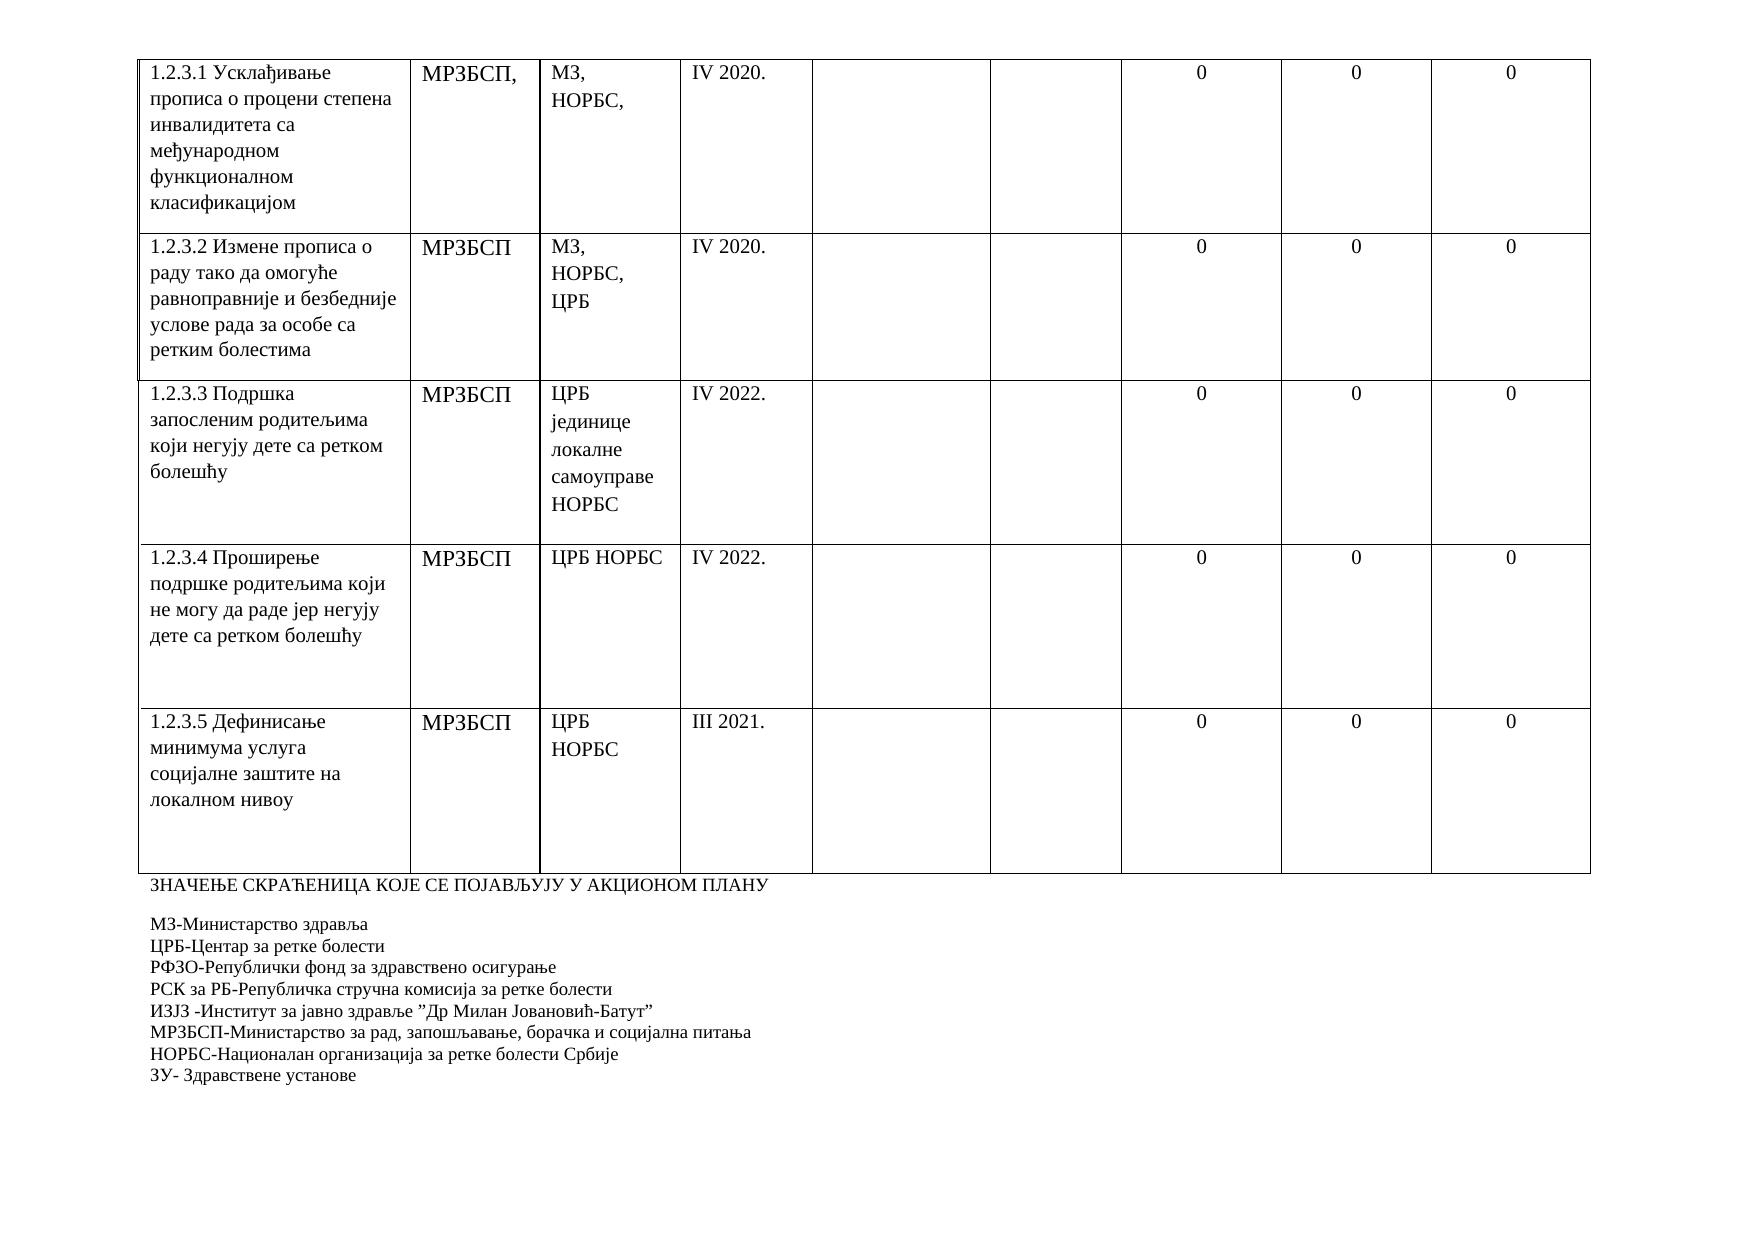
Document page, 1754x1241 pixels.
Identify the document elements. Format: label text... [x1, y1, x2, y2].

table_cell [813, 545, 990, 708]
table_cell МРЗБСП [411, 545, 539, 708]
text ЗНАЧЕЊЕ СКРАЋЕНИЦА КОЈЕ СЕ ПОЈАВЉУЈУ У АКЦИОНОМ ПЛАНУ [150, 873, 1604, 895]
table_cell [991, 709, 1121, 872]
table_cell 0 [1122, 381, 1281, 544]
table_cell ЦРБ НОРБС [541, 709, 680, 872]
table_cell 0 [1122, 709, 1281, 872]
table_cell 0 [1122, 545, 1281, 708]
table_cell [813, 709, 990, 872]
text МЗ-Министарство здравља [150, 913, 1604, 935]
table_cell [813, 60, 990, 233]
table_cell 0 [1282, 234, 1431, 380]
table_cell [991, 381, 1121, 544]
table_cell 0 [1282, 60, 1431, 233]
table_cell 0 [1432, 60, 1590, 233]
text ЗУ- Здравствене установе [150, 1064, 1604, 1086]
table_cell МРЗБСП [411, 709, 539, 872]
table_cell 0 [1432, 545, 1590, 708]
table_cell 1.2.3.2 Измене прописа о раду тако да омогуће равноправније и безбедније услове рада за особе са ретким болестима [140, 234, 410, 380]
table_cell МРЗБСП [411, 234, 539, 380]
table_cell 1.2.3.3 Подршка запосленим родитељима који негују дете са ретком болешћу [139, 381, 410, 544]
table_cell ЦРБ НОРБС [541, 545, 680, 708]
table_cell IV 2020. [681, 234, 812, 380]
table_cell 0 [1122, 234, 1281, 380]
table_cell [991, 60, 1121, 233]
table_cell [991, 234, 1121, 380]
text РФЗО-Републички фонд за здравствено осигурање [150, 956, 1604, 978]
table_cell 0 [1122, 60, 1281, 233]
table_cell 0 [1432, 381, 1590, 544]
table_cell 0 [1282, 709, 1431, 872]
table_cell 0 [1282, 545, 1431, 708]
table_cell МЗ, НОРБС, ЦРБ [541, 234, 680, 380]
table_cell IV 2022. [681, 545, 812, 708]
table_cell 0 [1282, 381, 1431, 544]
text ЦРБ-Центар за ретке болести [150, 935, 1604, 956]
table_cell [813, 234, 990, 380]
table_cell [991, 545, 1121, 708]
text ИЗЈЗ -Институт за јавно здравље ”Др Милан Јовановић-Батут” [150, 999, 1604, 1021]
table_cell ЦРБ јединице локалне самоуправе НОРБС [541, 381, 680, 544]
text МРЗБСП-Министарство за рад, запошљавање, борачка и социјална питања [150, 1021, 1604, 1043]
table_cell 1.2.3.4 Проширење подршке родитељима који не могу да раде јер негују дете са ретком болешћу [139, 544, 410, 708]
table_cell III 2021. [681, 709, 812, 872]
table_cell МРЗБСП [411, 381, 539, 544]
table_cell [813, 381, 990, 544]
text НОРБС-Националан организација за ретке болести Србије [150, 1043, 1604, 1064]
table_cell МЗ, НОРБС, [541, 60, 680, 233]
table_cell IV 2020. [681, 60, 812, 233]
table_cell IV 2022. [681, 381, 812, 544]
table_cell МРЗБСП, [411, 60, 539, 233]
table_cell 1.2.3.1 Усклађивање прописа о процени степена инвалидитета са међународном функционалном класификацијом [140, 60, 410, 233]
table_cell 0 [1432, 234, 1590, 380]
table_cell 0 [1432, 709, 1590, 872]
table_cell 1.2.3.5 Дефинисање минимума услуга социјалне заштите на локалном нивоу [139, 708, 410, 872]
text РСК за РБ-Републичка стручна комисија за ретке болести [150, 978, 1604, 999]
